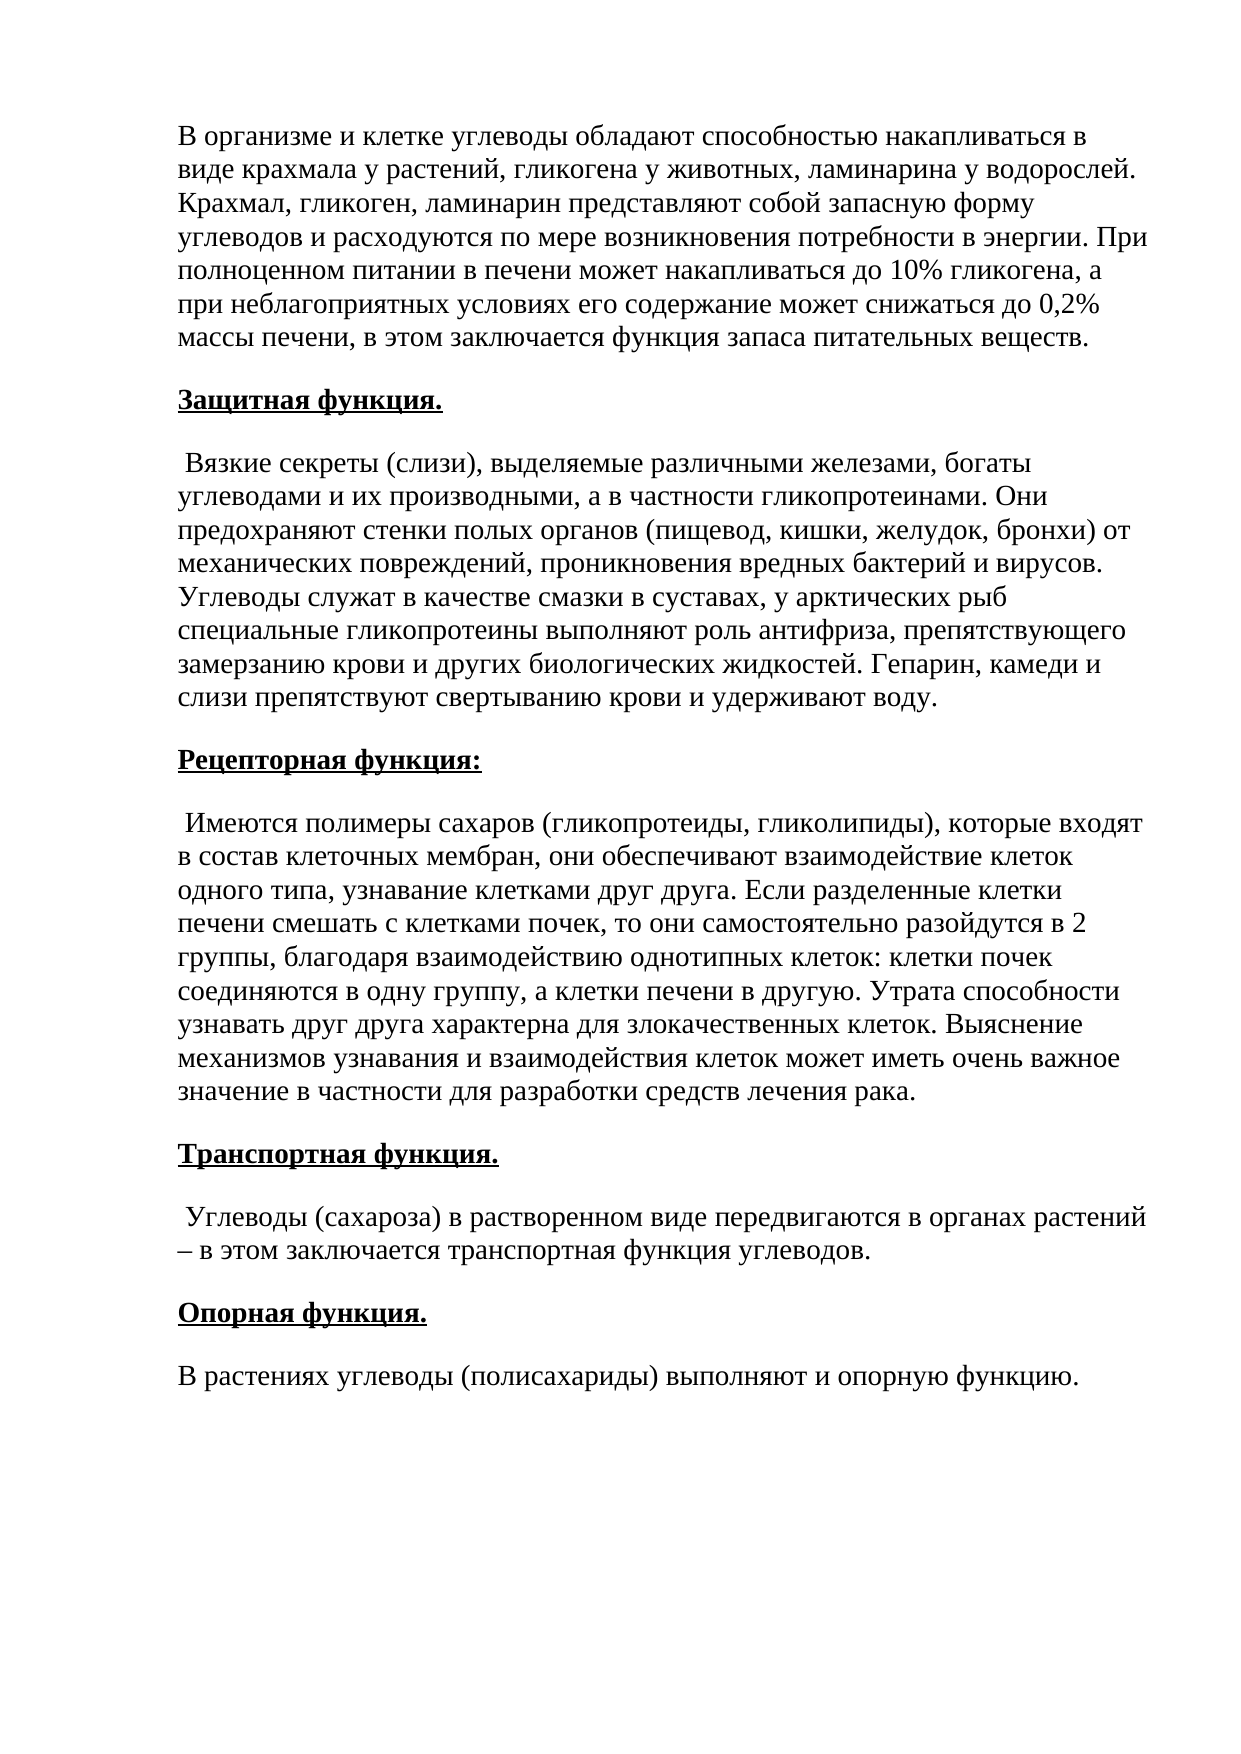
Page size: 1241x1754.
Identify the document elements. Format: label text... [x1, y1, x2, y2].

text Углеводы (сахароза) в растворенном виде передвигаются в органах растений – в этом заключается транспортная функция углеводов. [177, 1199, 1152, 1266]
text Рецепторная функция: [177, 742, 1152, 776]
text Опорная функция. [177, 1295, 1152, 1328]
text Защитная функция. [177, 382, 1152, 416]
text Имеются полимеры сахаров (гликопротеиды, гликолипиды), которые входят в состав клеточных мембран, они обеспечивают взаимодействие клеток одного типа, узнавание клетками друг друга. Если разделенные клетки печени смешать с клетками почек, то они самостоятельно разойдутся в 2 группы, благодаря взаимодействию однотипных клеток: клетки почек соединяются в одну группу, а клетки печени в другую. Утрата способности узнавать друг друга характерна для злокачественных клеток. Выяснение механизмов узнавания и взаимодействия клеток может иметь очень важное значение в частности для разработки средств лечения рака. [177, 805, 1152, 1107]
text Транспортная функция. [177, 1136, 1152, 1169]
text В организме и клетке углеводы обладают способностью накапливаться в виде крахмала у растений, гликогена у животных, ламинарина у водорослей. Крахмал, гликоген, ламинарин представляют собой запасную форму углеводов и расходуются по мере возникновения потребности в энергии. При полноценном питании в печени может накапливаться до 10% гликогена, а при неблагоприятных условиях его содержание может снижаться до 0,2% массы печени, в этом заключается функция запаса питательных веществ. [177, 118, 1152, 353]
text В растениях углеводы (полисахариды) выполняют и опорную функцию. [177, 1358, 1152, 1391]
text Вязкие секреты (слизи), выделяемые различными железами, богаты углеводами и их производными, а в частности гликопротеинами. Они предохраняют стенки полых органов (пищевод, кишки, желудок, бронхи) от механических повреждений, проникновения вредных бактерий и вирусов. Углеводы служат в качестве смазки в суставах, у арктических рыб специальные гликопротеины выполняют роль антифриза, препятствующего замерзанию крови и других биологических жидкостей. Гепарин, камеди и слизи препятствуют свертыванию крови и удерживают воду. [177, 445, 1152, 713]
